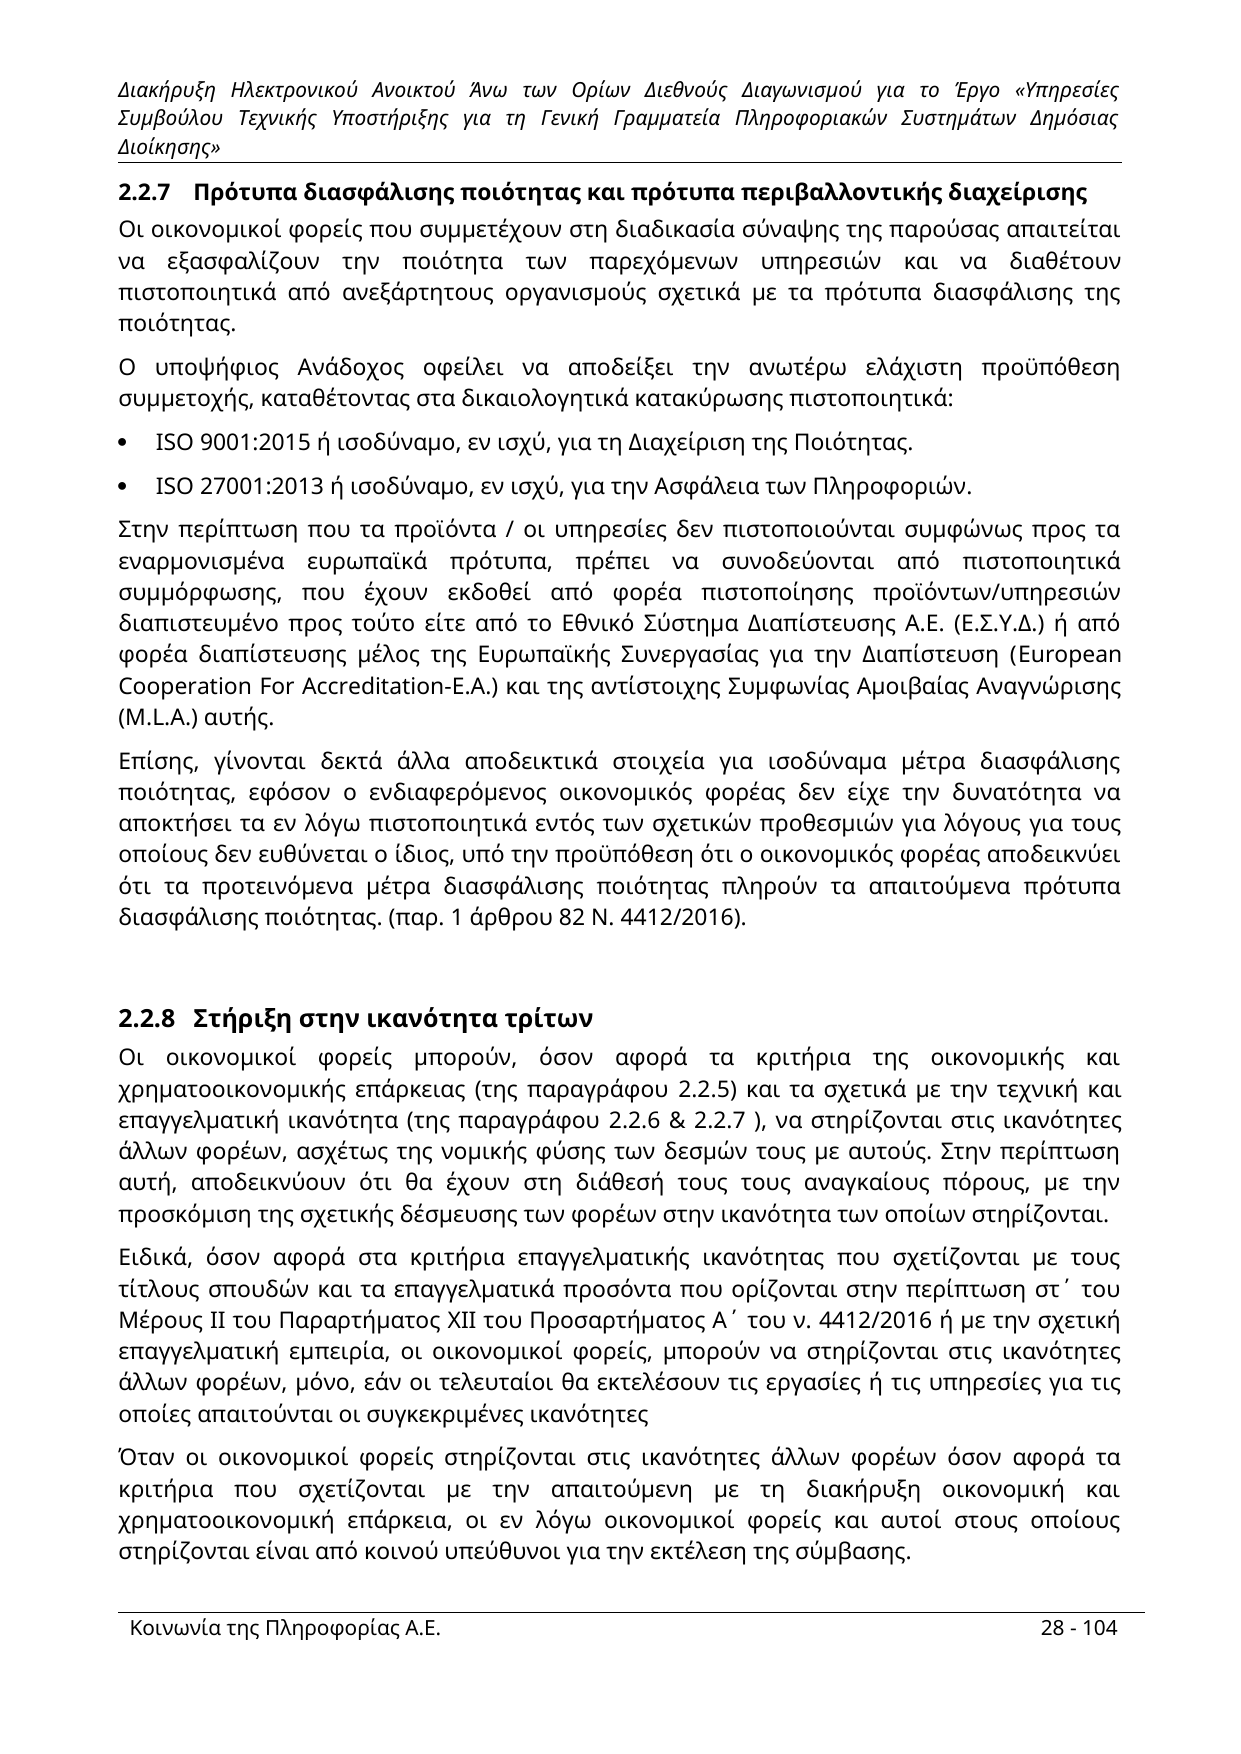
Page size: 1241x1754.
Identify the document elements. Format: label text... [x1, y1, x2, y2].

text Οι οικονομικοί φορείς μπορούν, όσον αφορά τα κριτήρια της οικονομικής και χρηματοοικονομικής επάρκειας (της παραγράφου ‎2.2.5) και τα σχετικά με την τεχνική και επαγγελματική ικανότητα (της παραγράφου ‎2.2.6 & ‎2.2.7 ), να στηρίζονται στις ικανότητες άλλων φορέων, ασχέτως της νομικής φύσης των δεσμών τους με αυτούς. Στην περίπτωση αυτή, αποδεικνύουν ότι θα έχουν στη διάθεσή τους τους αναγκαίους πόρους, με την προσκόμιση της σχετικής δέσμευσης των φορέων στην ικανότητα των οποίων στηρίζονται. [118, 1041, 1122, 1229]
subtitle Πρότυπα διασφάλισης ποιότητας και πρότυπα περιβαλλοντικής διαχείρισης [118, 176, 1122, 207]
list ISO 9001:2015 ή ισοδύναμο, εν ισχύ, για τη Διαχείριση της Ποιότητας. [118, 426, 1122, 457]
text Στην περίπτωση που τα προϊόντα / οι υπηρεσίες δεν πιστοποιούνται συμφώνως προς τα εναρμονισμένα ευρωπαϊκά πρότυπα, πρέπει να συνοδεύονται από πιστοποιητικά συμμόρφωσης, που έχουν εκδοθεί από φορέα πιστοποίησης προϊόντων/υπηρεσιών διαπιστευμένο προς τούτο είτε από το Εθνικό Σύστημα Διαπίστευσης Α.Ε. (Ε.Σ.Υ.Δ.) ή από φορέα διαπίστευσης μέλος της Ευρωπαϊκής Συνεργασίας για την Διαπίστευση (European Cooperation For Accreditation-E.A.) και της αντίστοιχης Συμφωνίας Αμοιβαίας Αναγνώρισης (M.L.A.) αυτής. [118, 513, 1122, 732]
text Όταν οι οικονομικοί φορείς στηρίζονται στις ικανότητες άλλων φορέων όσον αφορά τα κριτήρια που σχετίζονται με την απαιτούμενη με τη διακήρυξη οικονομική και χρηματοοικονομική επάρκεια, οι εν λόγω οικονομικοί φορείς και αυτοί στους οποίους στηρίζονται είναι από κοινού υπεύθυνοι για την εκτέλεση της σύμβασης. [118, 1441, 1122, 1566]
text Ειδικά, όσον αφορά στα κριτήρια επαγγελματικής ικανότητας που σχετίζονται με τους τίτλους σπουδών και τα επαγγελματικά προσόντα που ορίζονται στην περίπτωση στ΄ του Μέρους ΙΙ του Παραρτήματος ΧΙΙ του Προσαρτήματος Α΄ του ν. 4412/2016 ή με την σχετική επαγγελματική εμπειρία, οι οικονομικοί φορείς, μπορούν να στηρίζονται στις ικανότητες άλλων φορέων, μόνο, εάν οι τελευταίοι θα εκτελέσουν τις εργασίες ή τις υπηρεσίες για τις οποίες απαιτούνται οι συγκεκριμένες ικανότητες [118, 1241, 1122, 1429]
list ISO 27001:2013 ή ισοδύναμο, εν ισχύ, για την Ασφάλεια των Πληροφοριών. [118, 470, 1122, 501]
text Οι οικονομικοί φορείς που συμμετέχουν στη διαδικασία σύναψης της παρούσας απαιτείται να εξασφαλίζουν την ποιότητα των παρεχόμενων υπηρεσιών και να διαθέτουν πιστοποιητικά από ανεξάρτητους οργανισμούς σχετικά με τα πρότυπα διασφάλισης της ποιότητας. [118, 213, 1122, 338]
text Επίσης, γίνονται δεκτά άλλα αποδεικτικά στοιχεία για ισοδύναμα μέτρα διασφάλισης ποιότητας, εφόσον ο ενδιαφερόμενος οικονομικός φορέας δεν είχε την δυνατότητα να αποκτήσει τα εν λόγω πιστοποιητικά εντός των σχετικών προθεσμιών για λόγους για τους οποίους δεν ευθύνεται ο ίδιος, υπό την προϋπόθεση ότι ο οικονομικός φορέας αποδεικνύει ότι τα προτεινόμενα μέτρα διασφάλισης ποιότητας πληρούν τα απαιτούμενα πρότυπα διασφάλισης ποιότητας. (παρ. 1 άρθρου 82 Ν. 4412/2016). [118, 745, 1122, 932]
text Ο υποψήφιος Ανάδοχος οφείλει να αποδείξει την ανωτέρω ελάχιστη προϋπόθεση συμμετοχής, καταθέτοντας στα δικαιολογητικά κατακύρωσης πιστοποιητικά: [118, 351, 1122, 413]
subtitle Στήριξη στην ικανότητα τρίτων [118, 1001, 1122, 1035]
